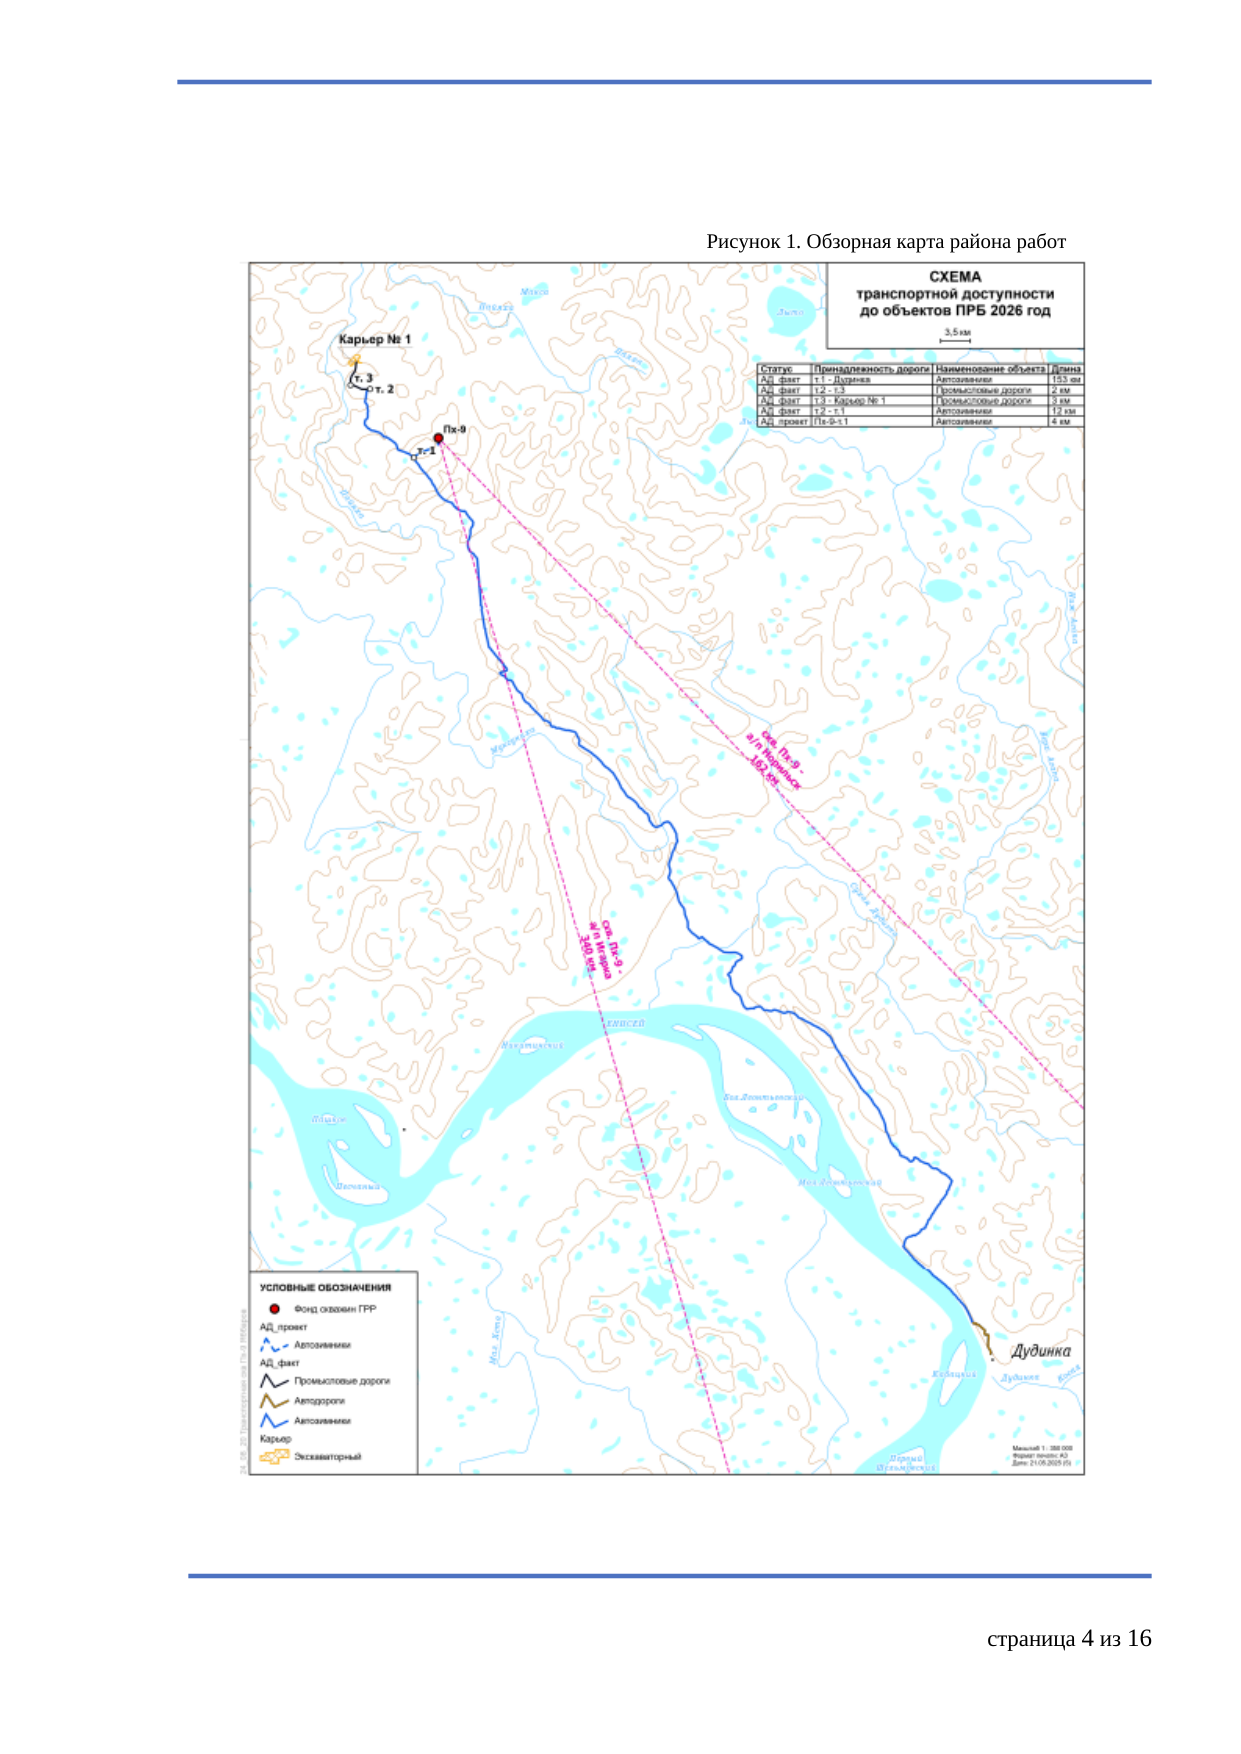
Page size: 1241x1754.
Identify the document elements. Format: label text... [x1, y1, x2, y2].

text Рисунок 1. Обзорная карта района работ [177, 228, 1066, 253]
picture [239, 256, 1090, 1482]
